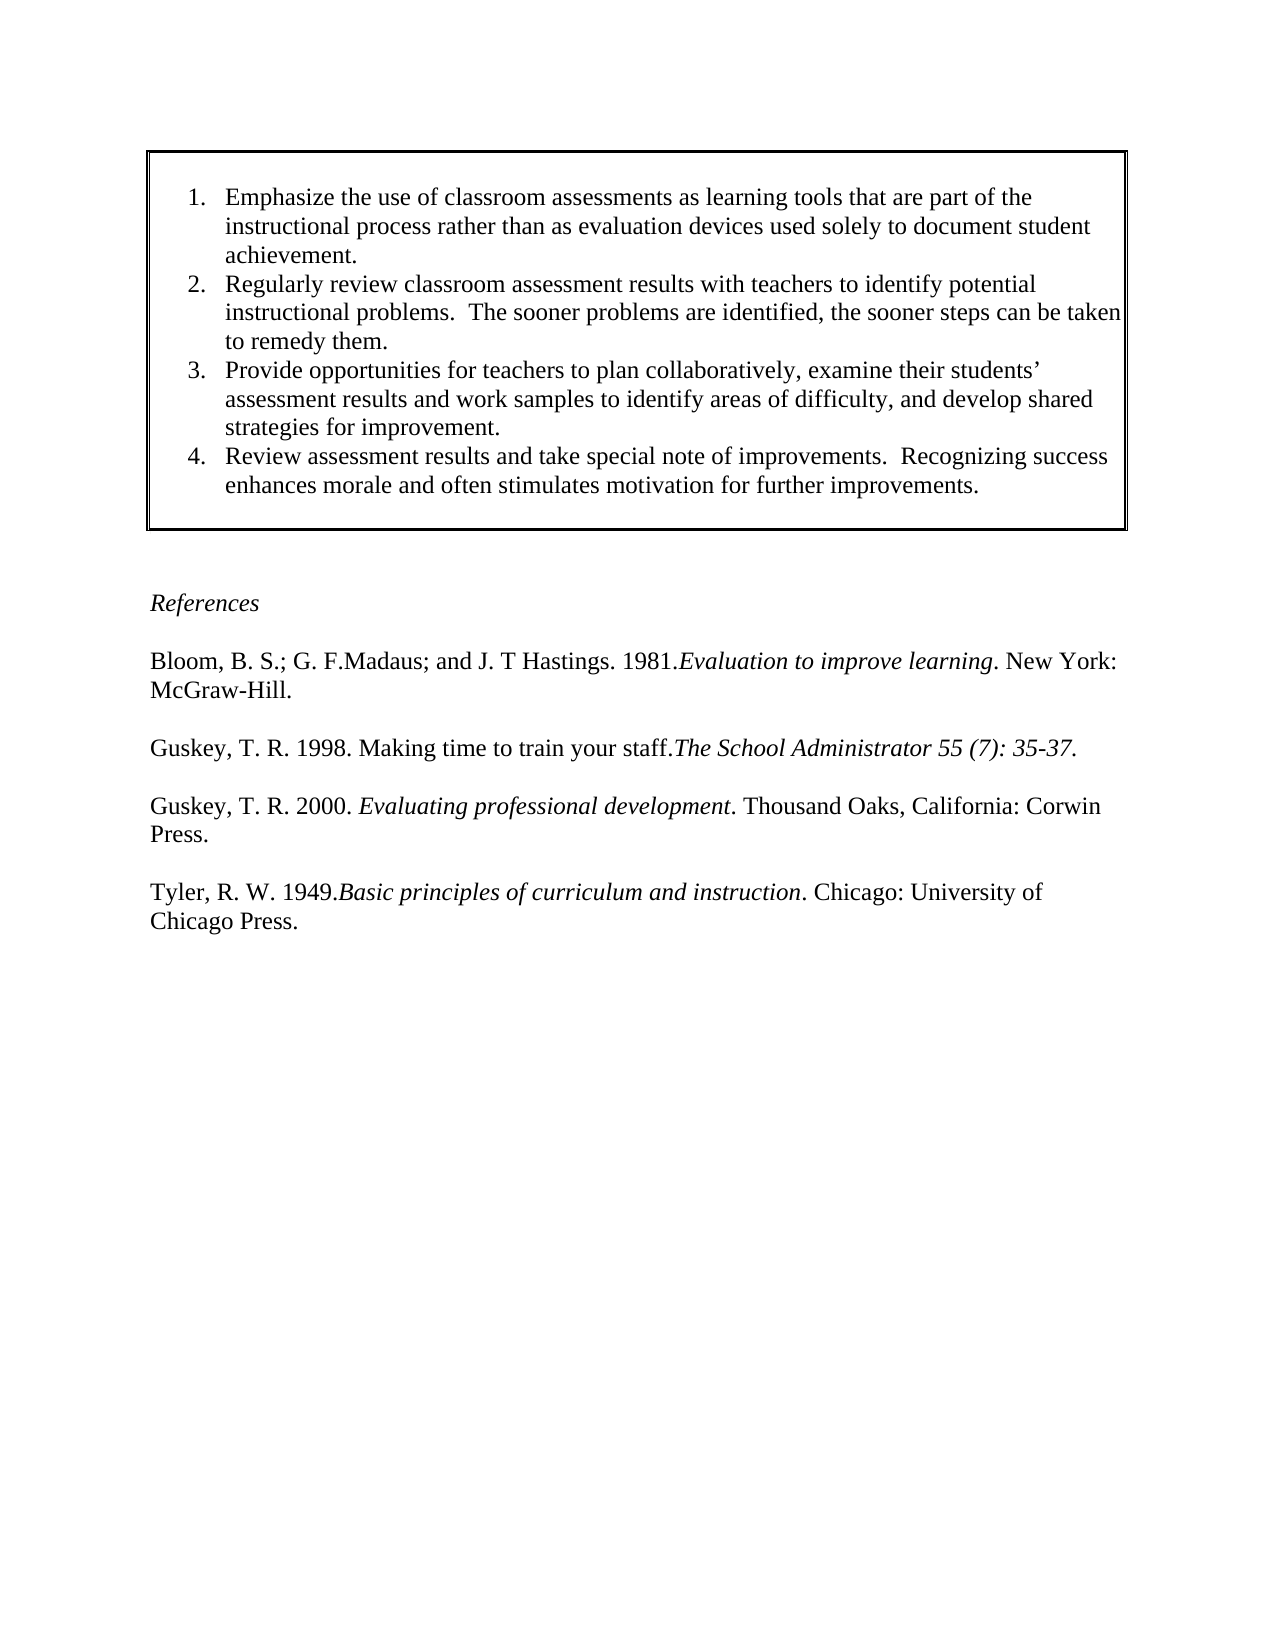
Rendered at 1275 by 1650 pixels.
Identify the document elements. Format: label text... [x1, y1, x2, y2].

text Bloom, B. S.; G. F.Madaus; and J. T Hastings. 1981.Evaluation to improve learning. New York: McGraw-Hill. [150, 646, 1125, 704]
text Guskey, T. R. 2000. Evaluating professional development. Thousand Oaks, California: Corwin Press. [150, 791, 1125, 848]
text References [150, 588, 1125, 617]
text Tyler, R. W. 1949.Basic principles of curriculum and instruction. Chicago: University of Chicago Press. [150, 877, 1125, 935]
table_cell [150, 153, 1124, 528]
text Guskey, T. R. 1998. Making time to train your staff.The School Administrator 55 (7): 35-37. [150, 733, 1125, 762]
